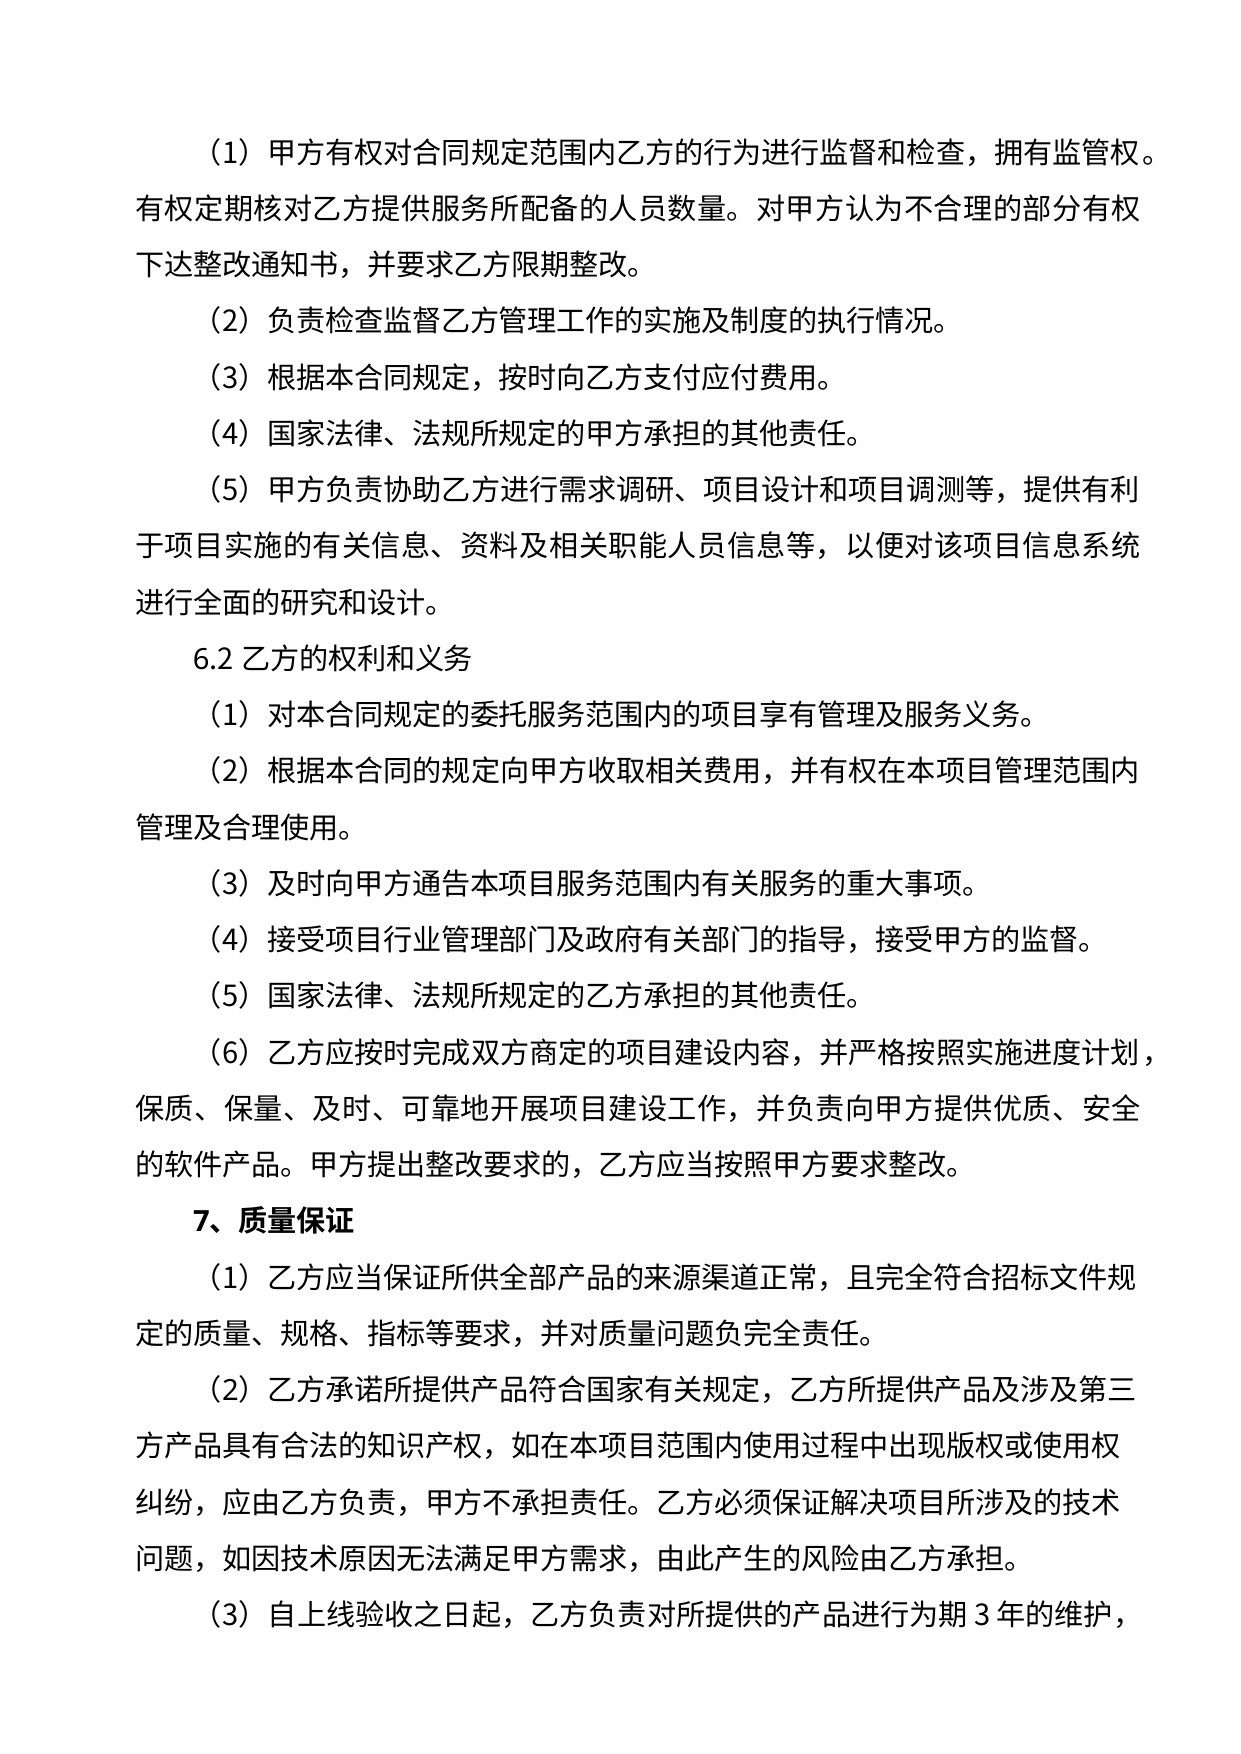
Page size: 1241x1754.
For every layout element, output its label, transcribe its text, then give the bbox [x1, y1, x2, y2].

text （2）根据本合同的规定向甲方收取相关费用，并有权在本项目管理范围内管理及合理使用。 [135, 737, 1142, 849]
text （1）甲方有权对合同规定范围内乙方的行为进行监督和检查，拥有监管权。有权定期核对乙方提供服务所配备的人员数量。对甲方认为不合理的部分有权下达整改通知书，并要求乙方限期整改。 [135, 118, 1142, 287]
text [135, 1581, 1142, 1637]
text （1）乙方应当保证所供全部产品的来源渠道正常，且完全符合招标文件规定的质量、规格、指标等要求，并对质量问题负完全责任。 [135, 1243, 1142, 1356]
text （4）接受项目行业管理部门及政府有关部门的指导，接受甲方的监督。 [135, 906, 1142, 962]
text （5）甲方负责协助乙方进行需求调研、项目设计和项目调测等，提供有利于项目实施的有关信息、资料及相关职能人员信息等，以便对该项目信息系统进行全面的研究和设计。 [135, 456, 1142, 624]
text （3）根据本合同规定，按时向乙方支付应付费用。 [135, 343, 1142, 399]
text （4）国家法律、法规所规定的甲方承担的其他责任。 [135, 399, 1142, 456]
text （2）乙方承诺所提供产品符合国家有关规定，乙方所提供产品及涉及第三方产品具有合法的知识产权，如在本项目范围内使用过程中出现版权或使用权纠纷，应由乙方负责，甲方不承担责任。乙方必须保证解决项目所涉及的技术问题，如因技术原因无法满足甲方需求，由此产生的风险由乙方承担。 [135, 1356, 1142, 1581]
text 7、质量保证 [135, 1187, 1142, 1243]
text （5）国家法律、法规所规定的乙方承担的其他责任。 [135, 962, 1142, 1018]
text （6）乙方应按时完成双方商定的项目建设内容，并严格按照实施进度计划，保质、保量、及时、可靠地开展项目建设工作，并负责向甲方提供优质、安全的软件产品。甲方提出整改要求的，乙方应当按照甲方要求整改。 [135, 1018, 1142, 1187]
text （1）对本合同规定的委托服务范围内的项目享有管理及服务义务。 [135, 681, 1142, 737]
text （2）负责检查监督乙方管理工作的实施及制度的执行情况。 [135, 287, 1142, 343]
text 6.2 乙方的权利和义务 [135, 624, 1142, 681]
text （3）及时向甲方通告本项目服务范围内有关服务的重大事项。 [135, 849, 1142, 906]
